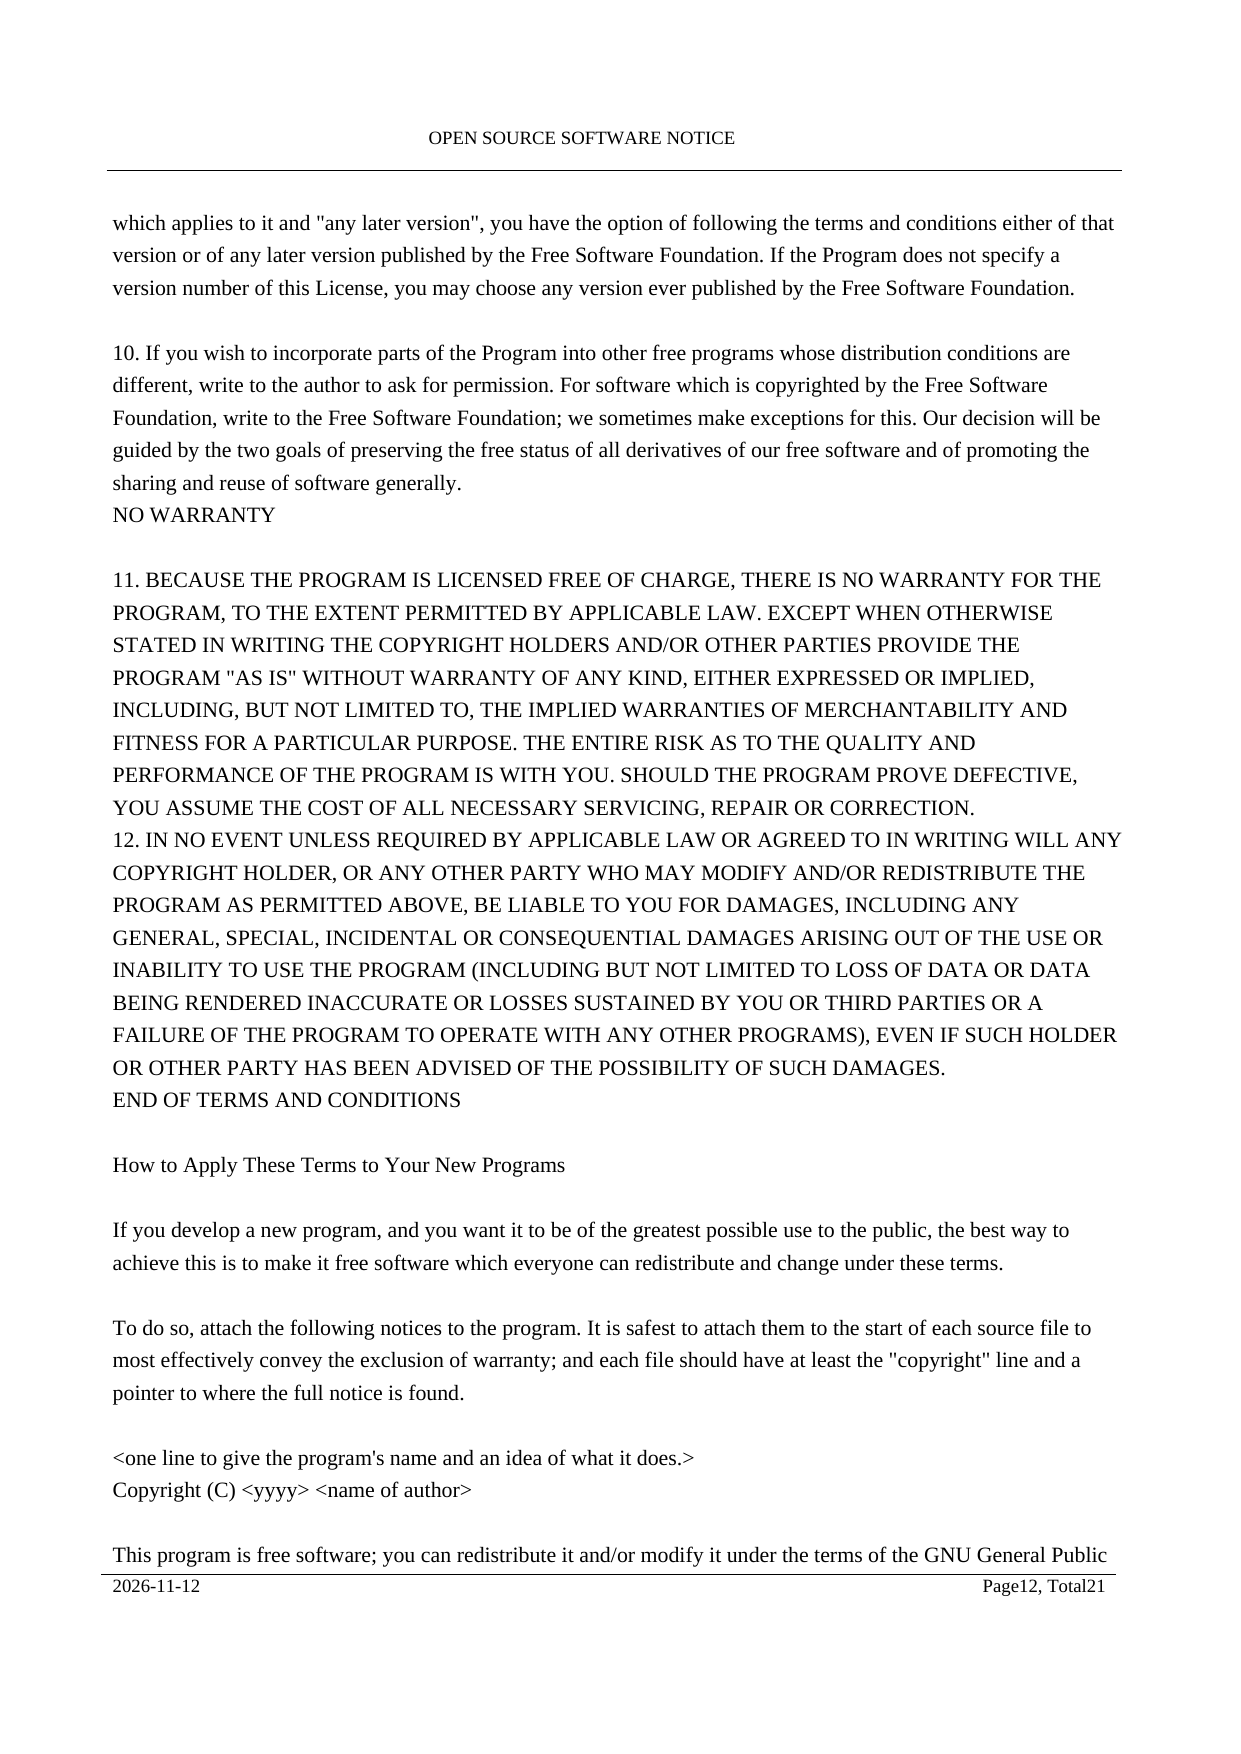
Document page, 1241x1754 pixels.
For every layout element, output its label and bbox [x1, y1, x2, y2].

text [112, 206, 1128, 1571]
